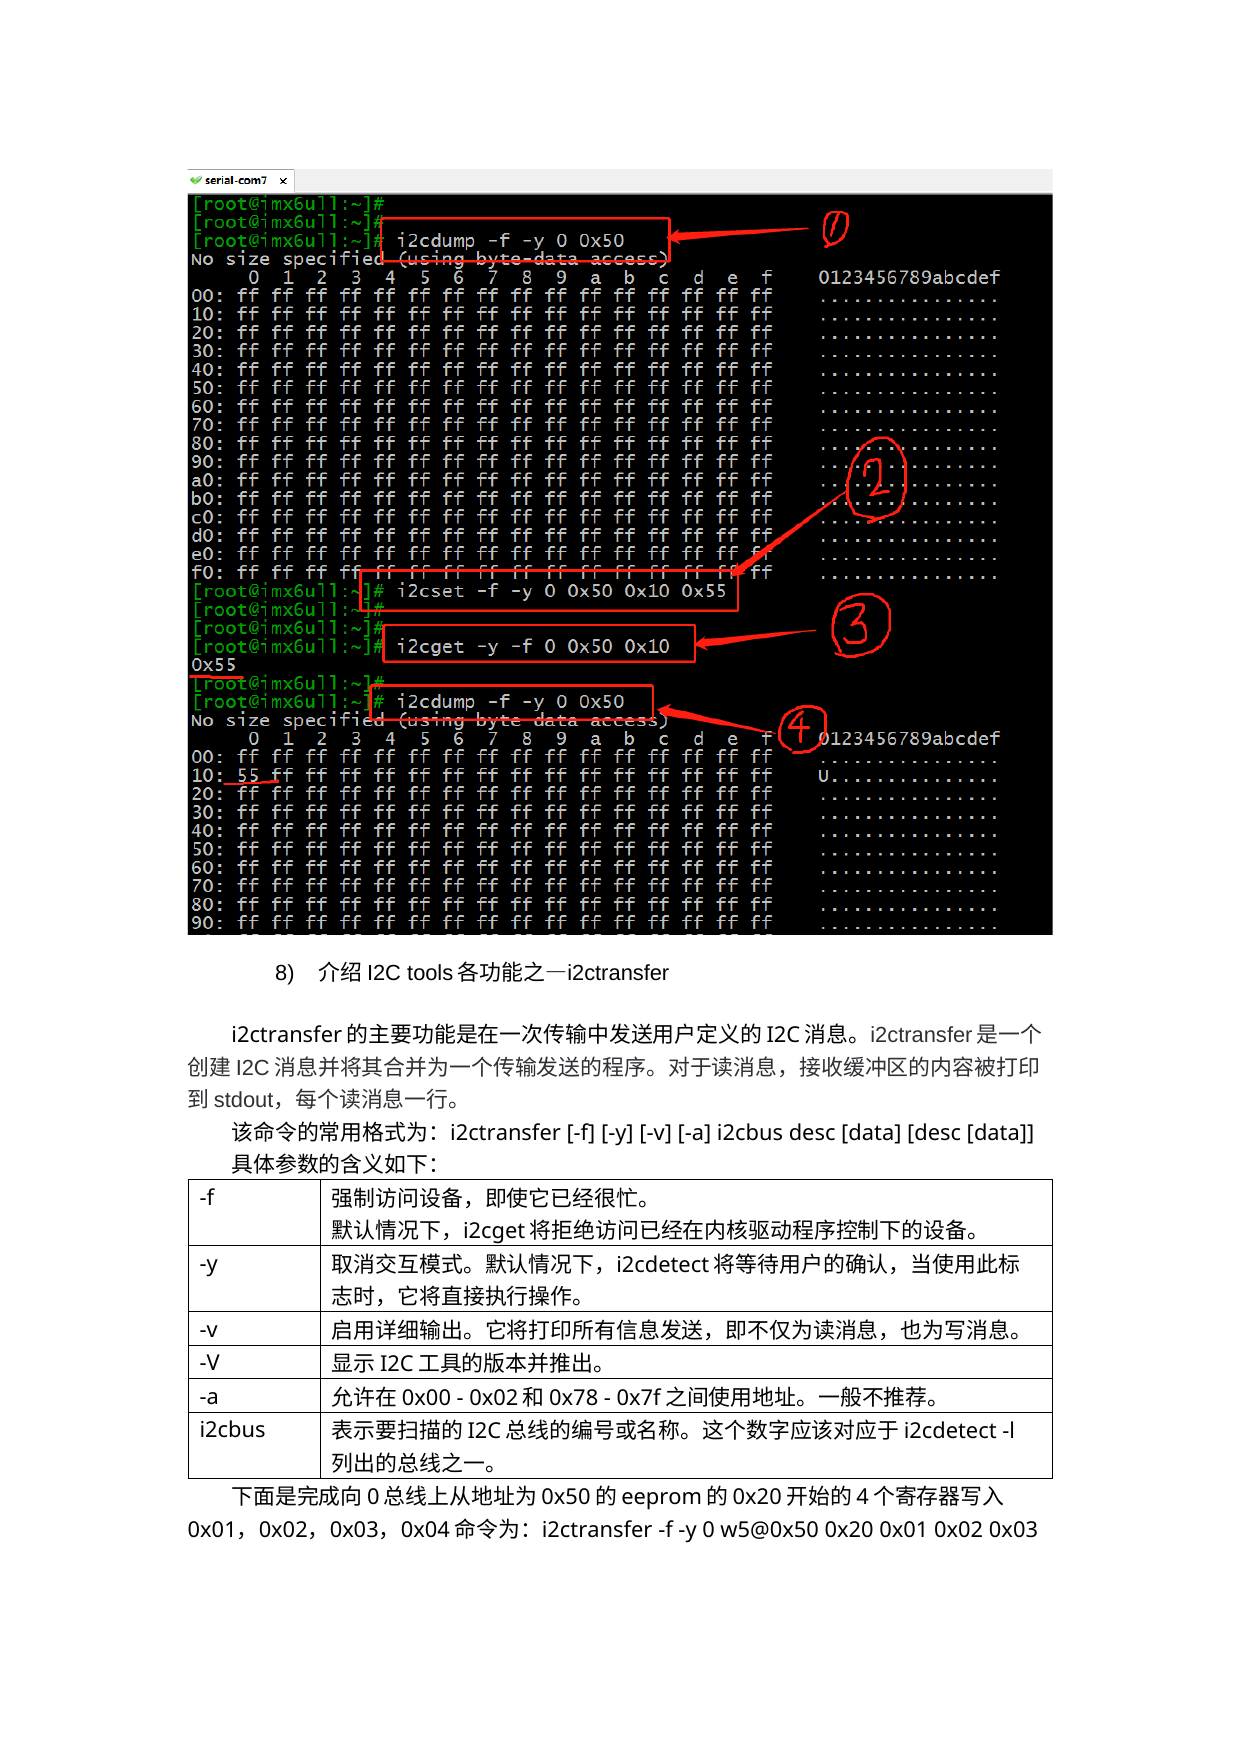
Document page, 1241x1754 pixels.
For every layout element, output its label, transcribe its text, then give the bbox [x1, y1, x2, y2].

table_cell 启用详细输出。它将打印所有信息发送，即不仅为读消息，也为写消息。 [321, 1312, 1052, 1345]
table_cell -a [189, 1379, 320, 1412]
text i2ctransfer的主要功能是在一次传输中发送用户定义的I2C消息。i2ctransfer是一个创建I2C消息并将其合并为一个传输发送的程序。对于读消息，接收缓冲区的内容被打印到stdout，每个读消息一行。 [187, 1017, 1053, 1114]
table_cell 表示要扫描的I2C总线的编号或名称。这个数字应该对应于i2cdetect -l列出的总线之一。 [321, 1413, 1052, 1478]
text 该命令的常用格式为：i2ctransfer [-f] [-y] [-v] [-a] i2cbus desc [data] [desc [data]] [187, 1114, 1053, 1147]
subtitle 介绍I2C tools各功能之—i2ctransfer [275, 954, 1053, 986]
table_cell -v [189, 1312, 320, 1345]
table_cell -V [189, 1346, 320, 1378]
text 具体参数的含义如下： [187, 1147, 1053, 1179]
picture [187, 169, 1053, 935]
table_cell 允许在0x00 - 0x02和0x78 - 0x7f之间使用地址。一般不推荐。 [321, 1379, 1052, 1412]
table_header 强制访问设备，即使它已经很忙。 默认情况下，i2cget将拒绝访问已经在内核驱动程序控制下的设备。 [321, 1180, 1052, 1245]
table_cell 显示I2C工具的版本并推出。 [321, 1346, 1052, 1378]
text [187, 1479, 1053, 1544]
table_cell 取消交互模式。默认情况下，i2cdetect将等待用户的确认，当使用此标志时，它将直接执行操作。 [321, 1246, 1052, 1311]
table_cell -y [189, 1246, 320, 1311]
table_cell i2cbus [189, 1413, 320, 1478]
table_header -f [189, 1180, 320, 1245]
